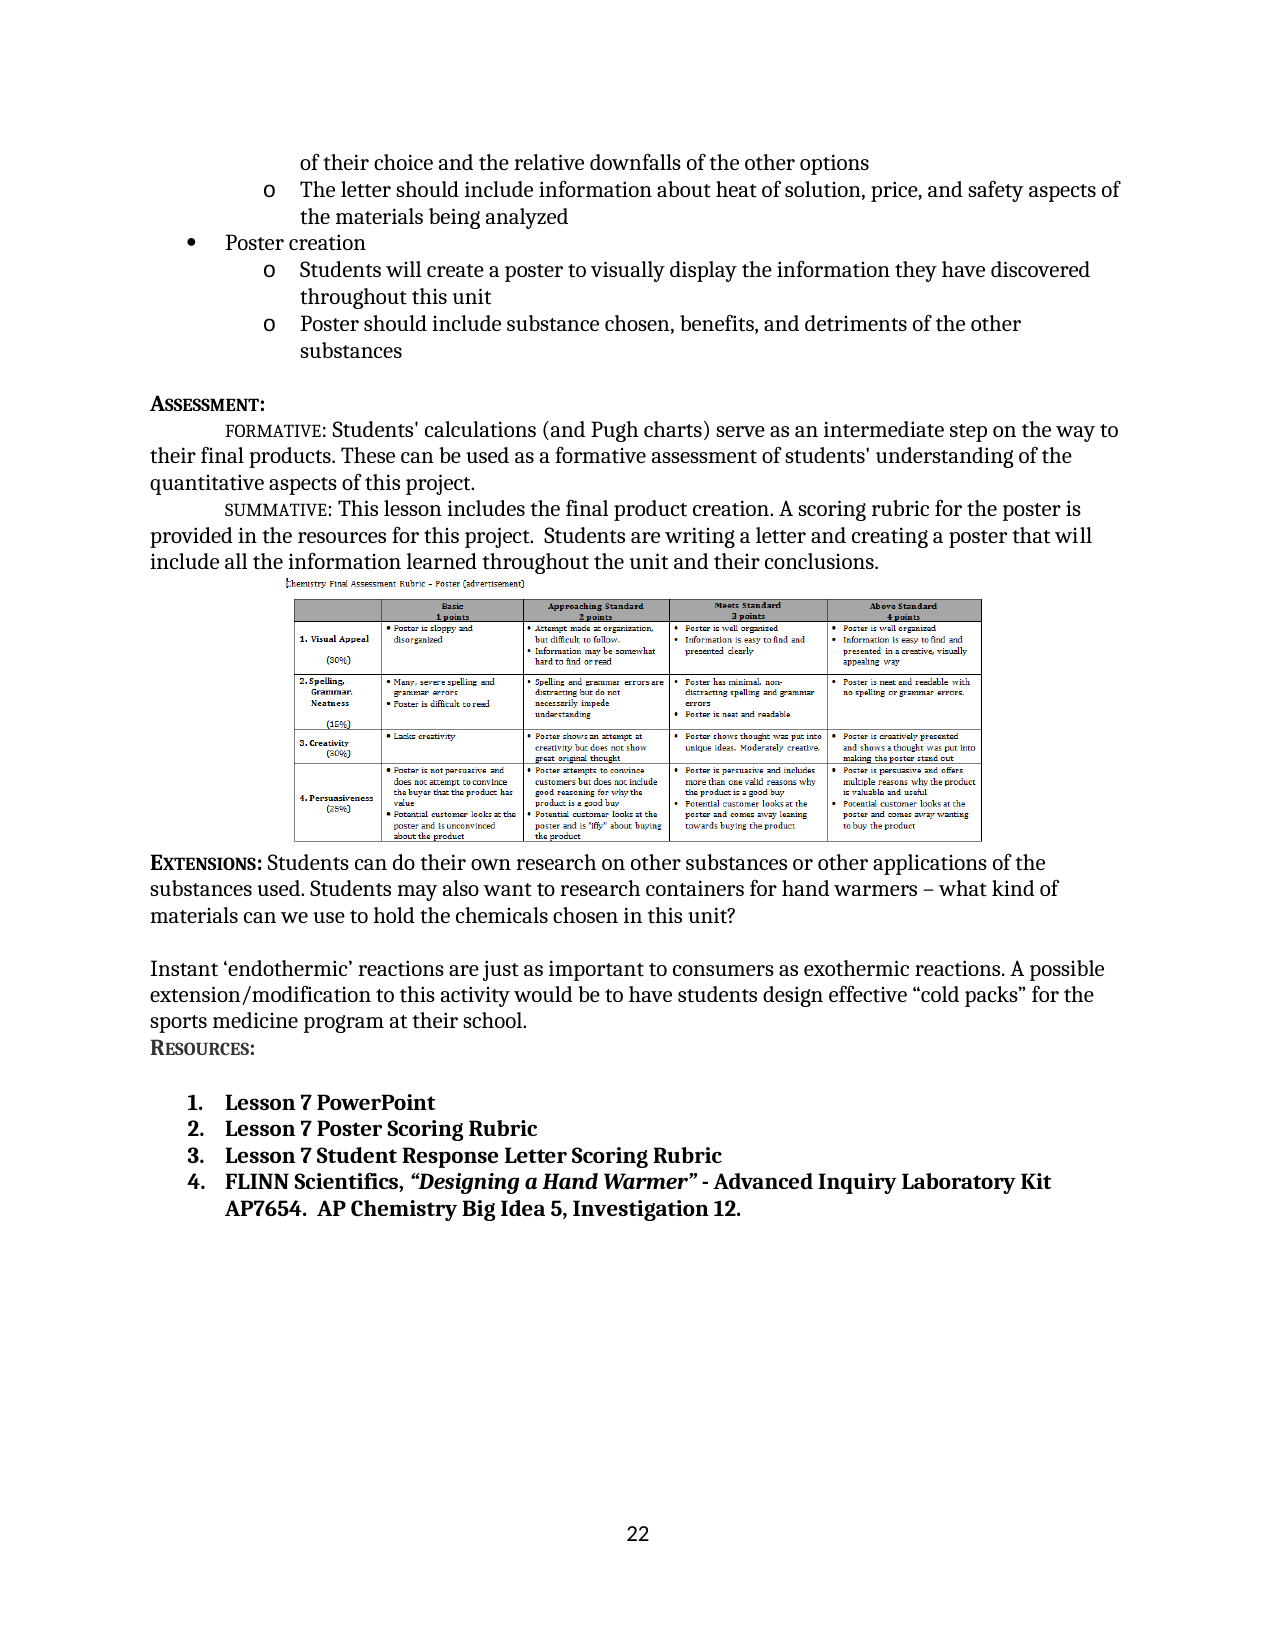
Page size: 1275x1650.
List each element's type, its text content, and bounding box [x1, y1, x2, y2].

picture [283, 575, 992, 850]
text formative: Students' calculations (and Pugh charts) serve as an intermediate step on the way to their final products. These can be used as a formative assessment of students' understanding of the quantitative aspects of this project. [150, 417, 1125, 496]
list Lesson 7 Student Response Letter Scoring Rubric [187, 1143, 1125, 1169]
list The letter should include information about heat of solution, price, and safety aspects of the materials being analyzed [262, 176, 1125, 230]
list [262, 150, 1125, 176]
list Lesson 7 Poster Scoring Rubric [187, 1116, 1125, 1143]
text Assessment: [150, 391, 1125, 417]
text Extensions: Students can do their own research on other substances or other applications of the substances used. Students may also want to research containers for hand warmers – what kind of materials can we use to hold the chemicals chosen in this unit? [150, 850, 1125, 929]
list Poster should include substance chosen, benefits, and detriments of the other substances [262, 310, 1125, 364]
list Poster creation [187, 230, 1125, 257]
text Instant ‘endothermic’ reactions are just as important to consumers as exothermic reactions. A possible extension/modification to this activity would be to have students design effective “cold packs” for the sports medicine program at their school. [150, 955, 1125, 1034]
text summative: This lesson includes the final product creation. A scoring rubric for the poster is provided in the resources for this project. Students are writing a letter and creating a poster that will include all the information learned throughout the unit and their conclusions. [150, 496, 1125, 575]
list Lesson 7 PowerPoint [187, 1090, 1125, 1116]
list Students will create a poster to visually display the information they have discovered throughout this unit [262, 257, 1125, 310]
list FLINN Scientifics, “Designing a Hand Warmer” - Advanced Inquiry Laboratory Kit AP7654. AP Chemistry Big Idea 5, Investigation 12. [187, 1169, 1125, 1222]
text Resources: [150, 1034, 1125, 1061]
